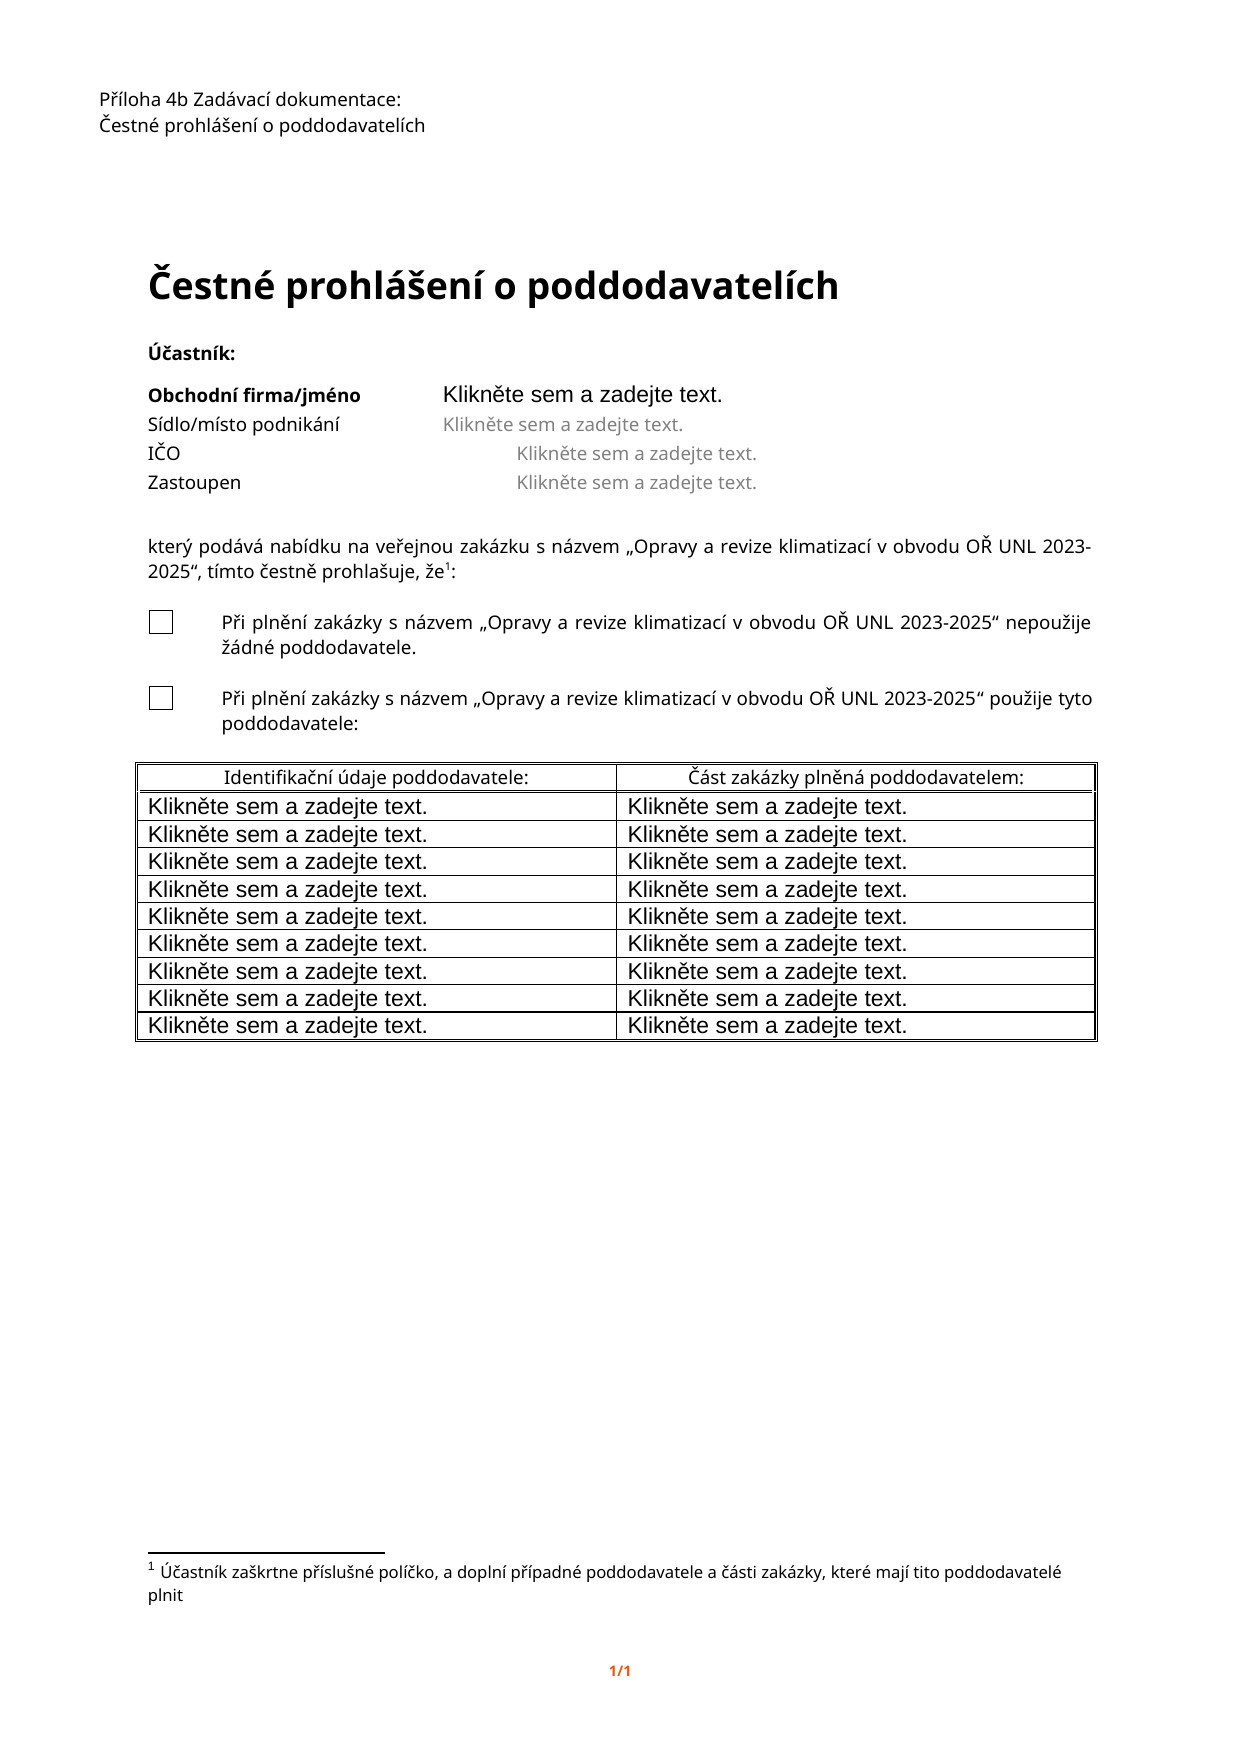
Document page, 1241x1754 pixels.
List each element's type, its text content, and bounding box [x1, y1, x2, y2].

text IČO [148, 437, 1093, 466]
table_header Část zakázky plněná poddodavatelem: [617, 765, 1094, 790]
text Účastník: [148, 336, 1093, 367]
text Při plnění zakázky s názvem „Opravy a revize klimatizací v obvodu OŘ UNL 2023-2025“ použije tyto poddodavatele: [148, 685, 1093, 736]
text který podává nabídku na veřejnou zakázku s názvem „Opravy a revize klimatizací v obvodu OŘ UNL 2023-2025“, tímto čestně prohlašuje, že: [148, 533, 1093, 584]
text Při plnění zakázky s názvem „Opravy a revize klimatizací v obvodu OŘ UNL 2023-2025“ nepoužije žádné poddodavatele. [148, 609, 1093, 660]
table_header Identifikační údaje poddodavatele: [138, 765, 616, 790]
text Sídlo/místo podnikání [148, 408, 1093, 437]
text Zastoupen [148, 466, 1093, 495]
text Obchodní firma/jméno [148, 379, 1093, 408]
title Čestné prohlášení o poddodavatelích [148, 259, 1093, 311]
